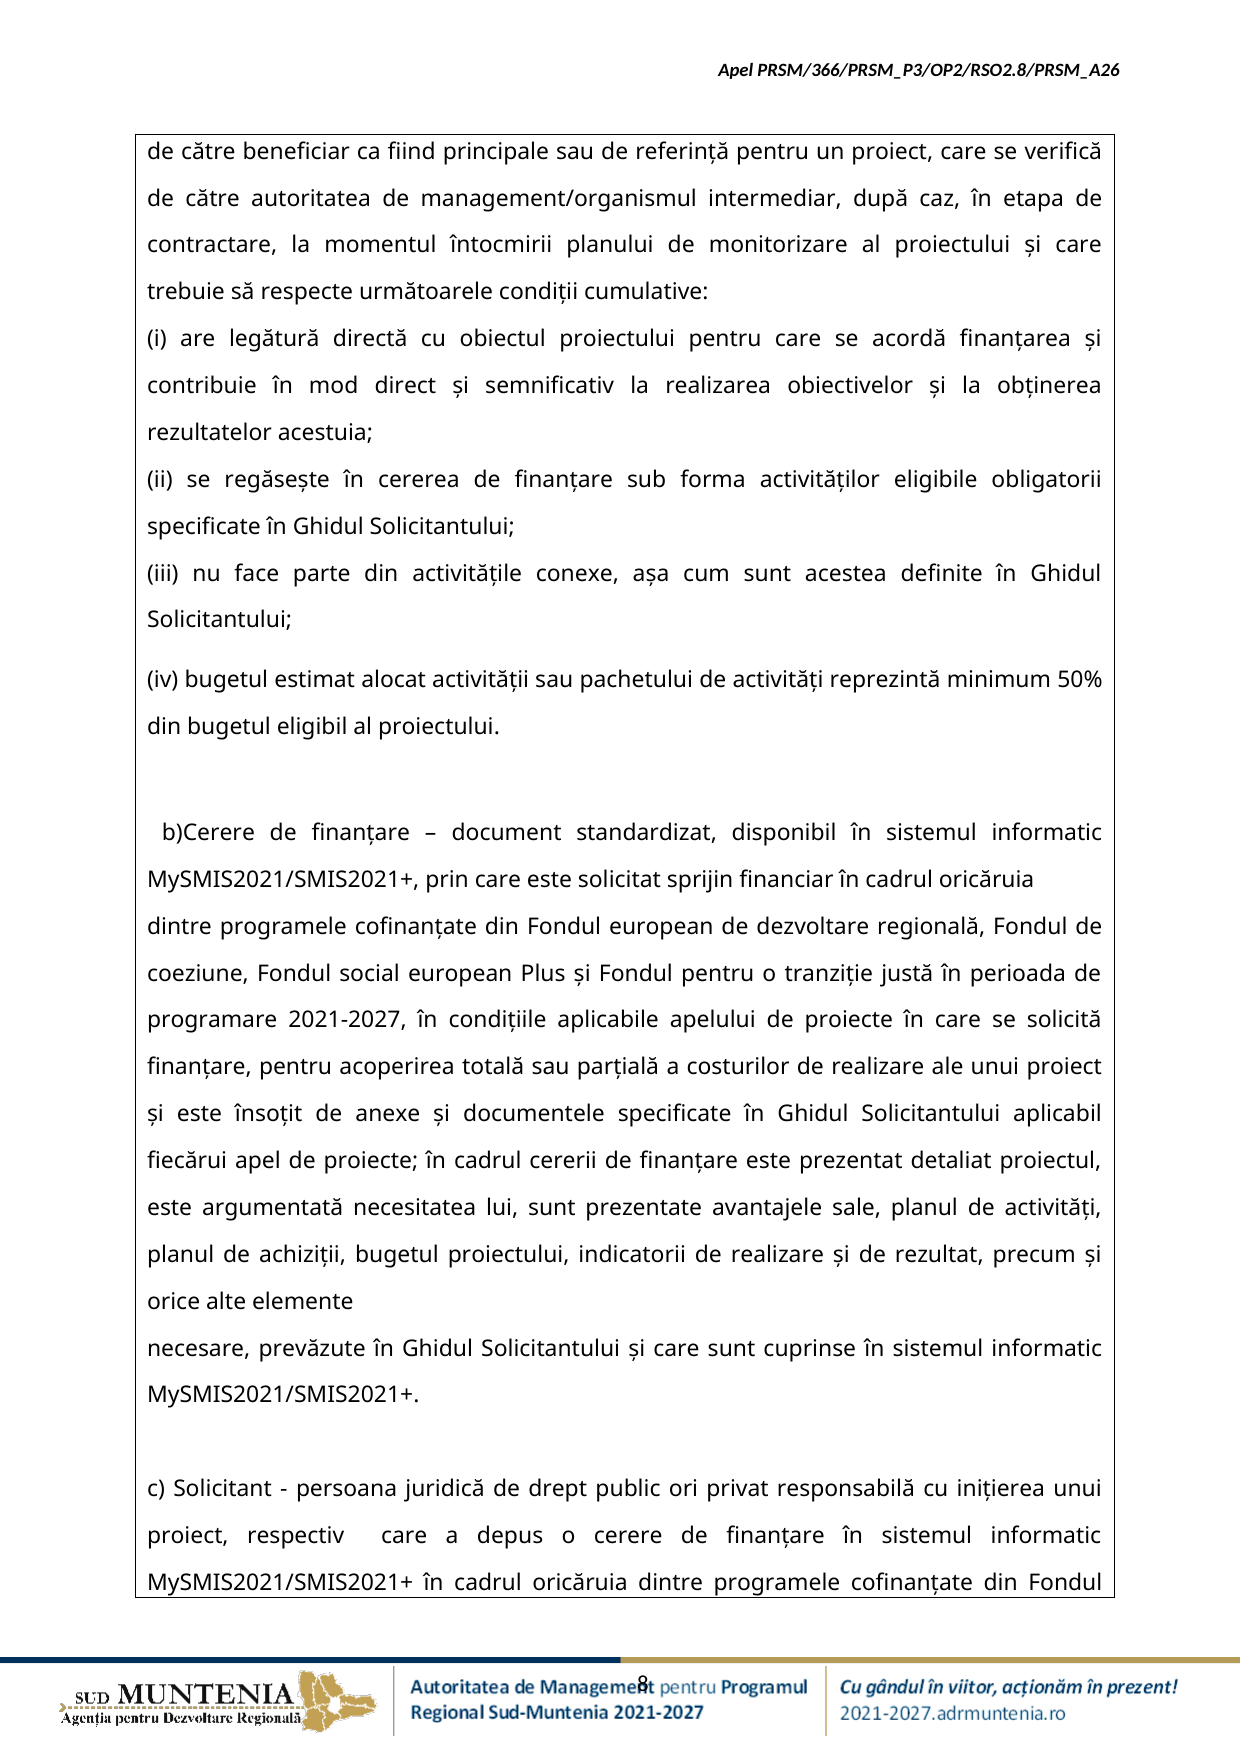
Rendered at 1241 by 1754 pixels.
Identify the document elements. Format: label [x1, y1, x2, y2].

picture [0, 1657, 1241, 1737]
table_header [136, 135, 1114, 1597]
